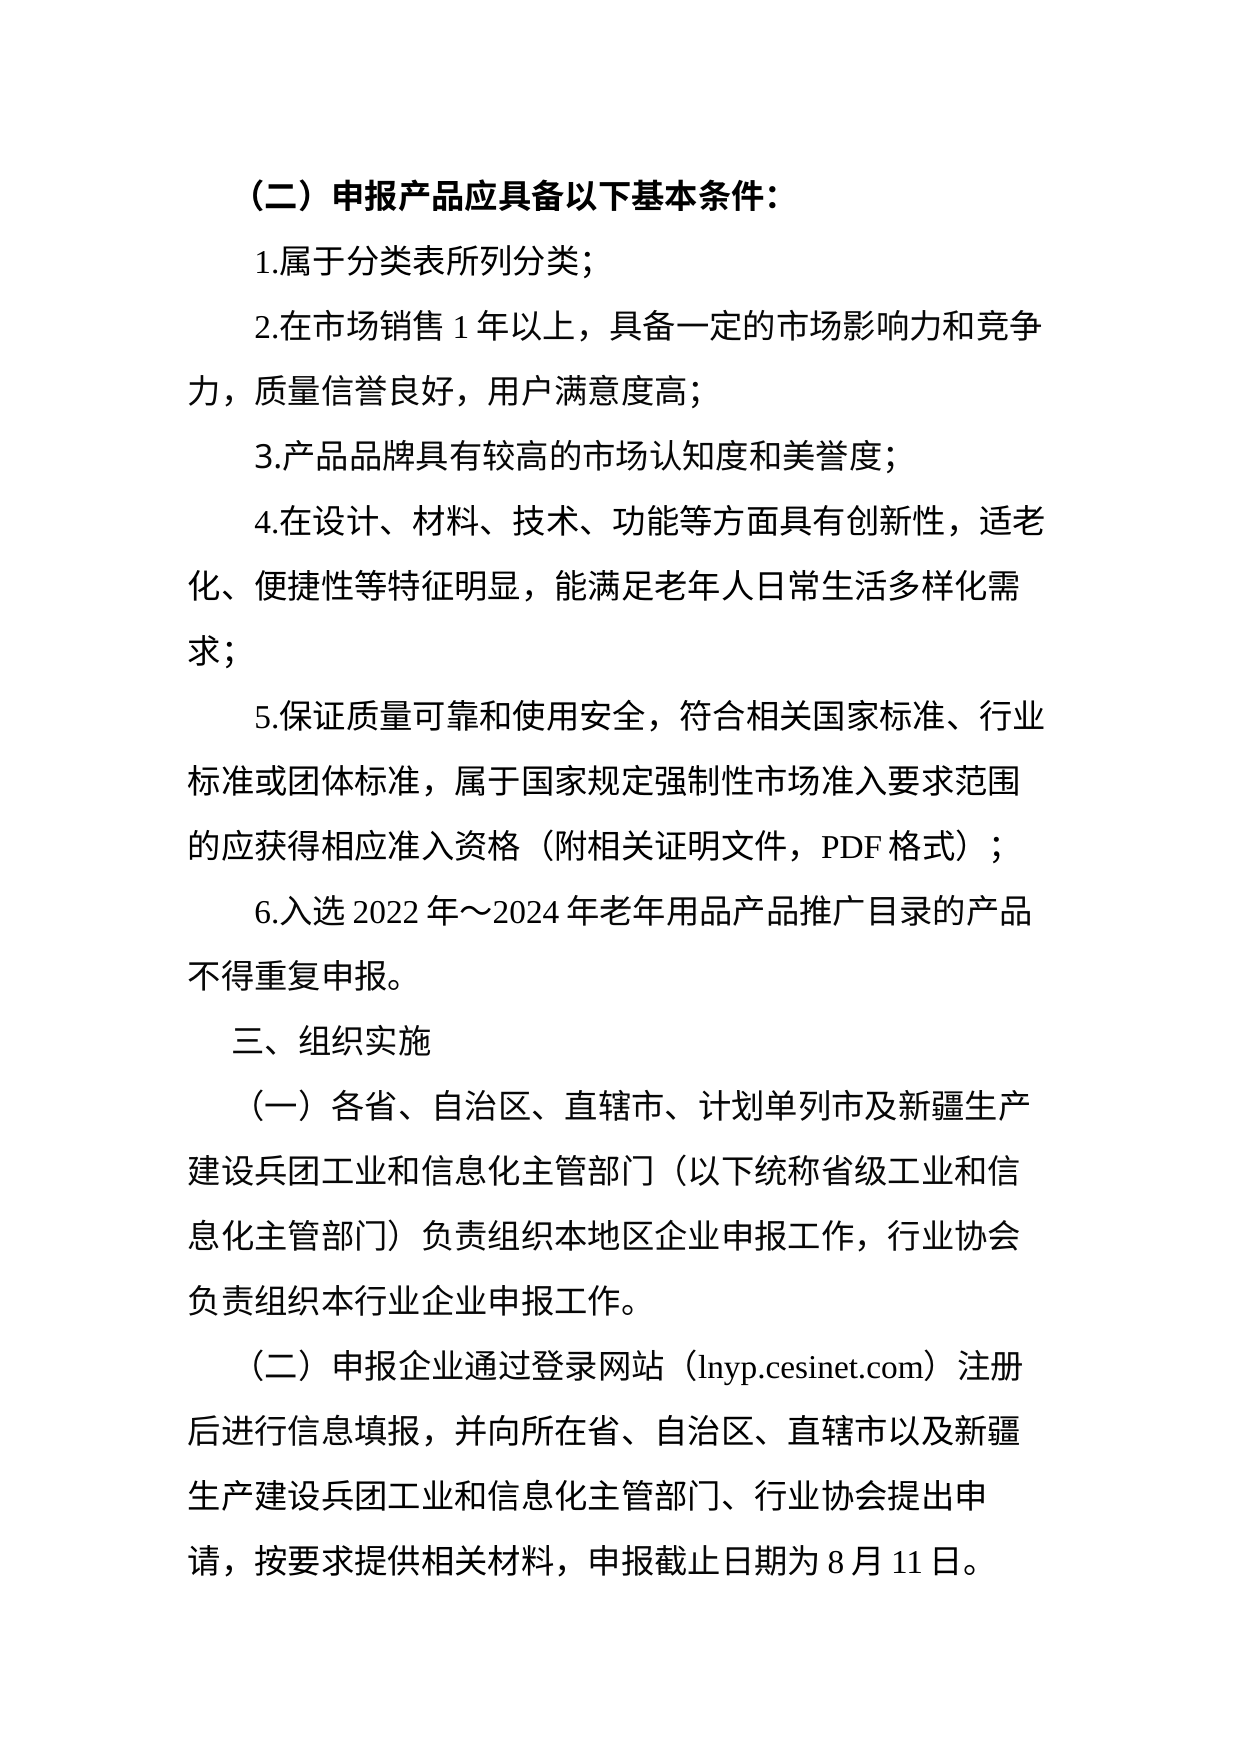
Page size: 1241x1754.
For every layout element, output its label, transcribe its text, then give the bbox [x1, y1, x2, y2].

text （一）各省、自治区、直辖市、计划单列市及新疆生产建设兵团工业和信息化主管部门（以下统称省级工业和信息化主管部门）负责组织本地区企业申报工作，行业协会负责组织本行业企业申报工作。 [187, 1072, 1053, 1332]
text 三、组织实施 [187, 1007, 1053, 1072]
text （二）申报企业通过登录网站（lnyp.cesinet.com）注册后进行信息填报，并向所在省、自治区、直辖市以及新疆生产建设兵团工业和信息化主管部门、行业协会提出申请，按要求提供相关材料，申报截止日期为8月11日。 [187, 1332, 1053, 1592]
text 2.在市场销售1年以上，具备一定的市场影响力和竞争力，质量信誉良好，用户满意度高； [187, 292, 1053, 422]
text 3.产品品牌具有较高的市场认知度和美誉度； [187, 422, 1053, 487]
text 1.属于分类表所列分类； [187, 227, 1053, 292]
text 4.在设计、材料、技术、功能等方面具有创新性，适老化、便捷性等特征明显，能满足老年人日常生活多样化需求； [187, 487, 1053, 682]
text 6.入选2022年～2024年老年用品产品推广目录的产品不得重复申报。 [187, 877, 1053, 1007]
text （二）申报产品应具备以下基本条件： [187, 162, 1053, 227]
text 5.保证质量可靠和使用安全，符合相关国家标准、行业标准或团体标准，属于国家规定强制性市场准入要求范围的应获得相应准入资格（附相关证明文件，PDF格式）； [187, 682, 1053, 877]
